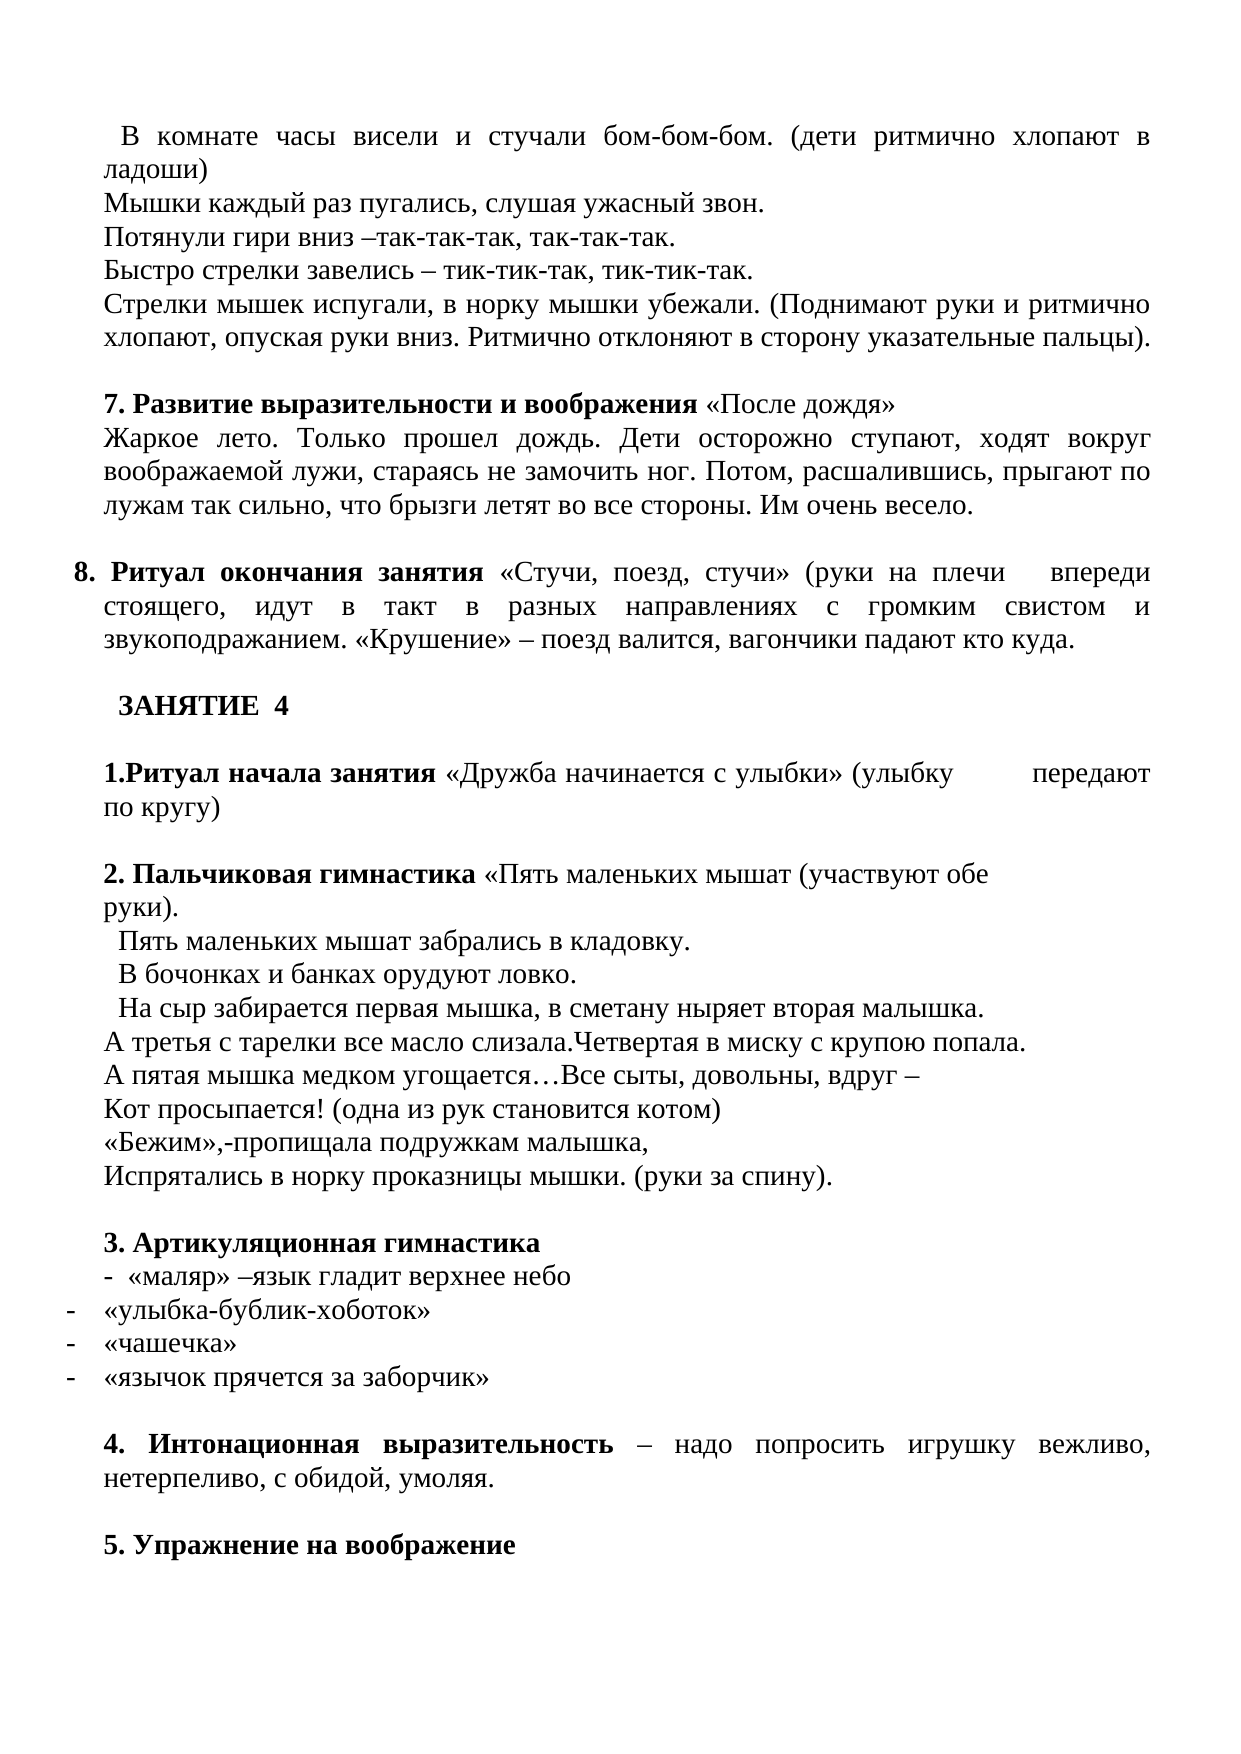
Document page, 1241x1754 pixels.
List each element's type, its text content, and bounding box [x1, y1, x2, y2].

text Стрелки мышек испугали, в норку мышки убежали. (Поднимают руки и ритмично хлопают, опуская руки вниз. Ритмично отклоняют в сторону указательные пальцы). [103, 286, 1152, 353]
text А пятая мышка медком угощается…Все сыты, довольны, вдруг – [103, 1057, 1152, 1091]
text Мышки каждый раз пугались, слушая ужасный звон. [103, 185, 1152, 219]
list «чашечка» [66, 1326, 1152, 1359]
text В комнате часы висели и стучали бом-бом-бом. (дети ритмично хлопают в ладоши) [103, 118, 1152, 185]
text руки). [88, 889, 1152, 923]
text Быстро стрелки завелись – тик-тик-так, тик-тик-так. [103, 252, 1152, 286]
text ЗАНЯТИЕ 4 [103, 688, 1152, 722]
text «Бежим»,-пропищала подружкам малышка, [103, 1124, 1152, 1158]
text Кот просыпается! (одна из рук становится котом) [103, 1091, 1152, 1124]
text Потянули гири вниз –так-так-так, так-так-так. [103, 219, 1152, 252]
text 1.Ритуал начала занятия «Дружба начинается с улыбки» (улыбку передают по кругу) [103, 755, 1152, 822]
text Испрятались в норку проказницы мышки. (руки за спину). [103, 1158, 1152, 1191]
text Пять маленьких мышат забрались в кладовку. [103, 923, 1152, 957]
text 2. Пальчиковая гимнастика «Пять маленьких мышат (участвуют обе [88, 856, 1152, 889]
list «улыбка-бублик-хоботок» [66, 1292, 1152, 1326]
text - «маляр» –язык гладит верхнее небо [103, 1258, 1152, 1292]
text 5. Упражнение на воображение [103, 1527, 1152, 1560]
list «язычок прячется за заборчик» [66, 1359, 1152, 1393]
text 4. Интонационная выразительность – надо попросить игрушку вежливо, нетерпеливо, с обидой, умоляя. [103, 1426, 1152, 1493]
text 7. Развитие выразительности и воображения «После дождя» [103, 386, 1152, 420]
text На сыр забирается первая мышка, в сметану ныряет вторая малышка. [103, 990, 1152, 1024]
text 8. Ритуал окончания занятия «Стучи, поезд, стучи» (руки на плечи впереди стоящего, идут в такт в разных направлениях с громким свистом и звукоподражанием. «Крушение» – поезд валится, вагончики падают кто куда. [74, 554, 1152, 655]
text 3. Артикуляционная гимнастика [103, 1225, 1152, 1258]
text В бочонках и банках орудуют ловко. [103, 957, 1152, 990]
text Жаркое лето. Только прошел дождь. Дети осторожно ступают, ходят вокруг воображаемой лужи, стараясь не замочить ног. Потом, расшалившись, прыгают по лужам так сильно, что брызги летят во все стороны. Им очень весело. [103, 420, 1152, 521]
text А третья с тарелки все масло слизала.Четвертая в миску с крупою попала. [103, 1024, 1152, 1057]
